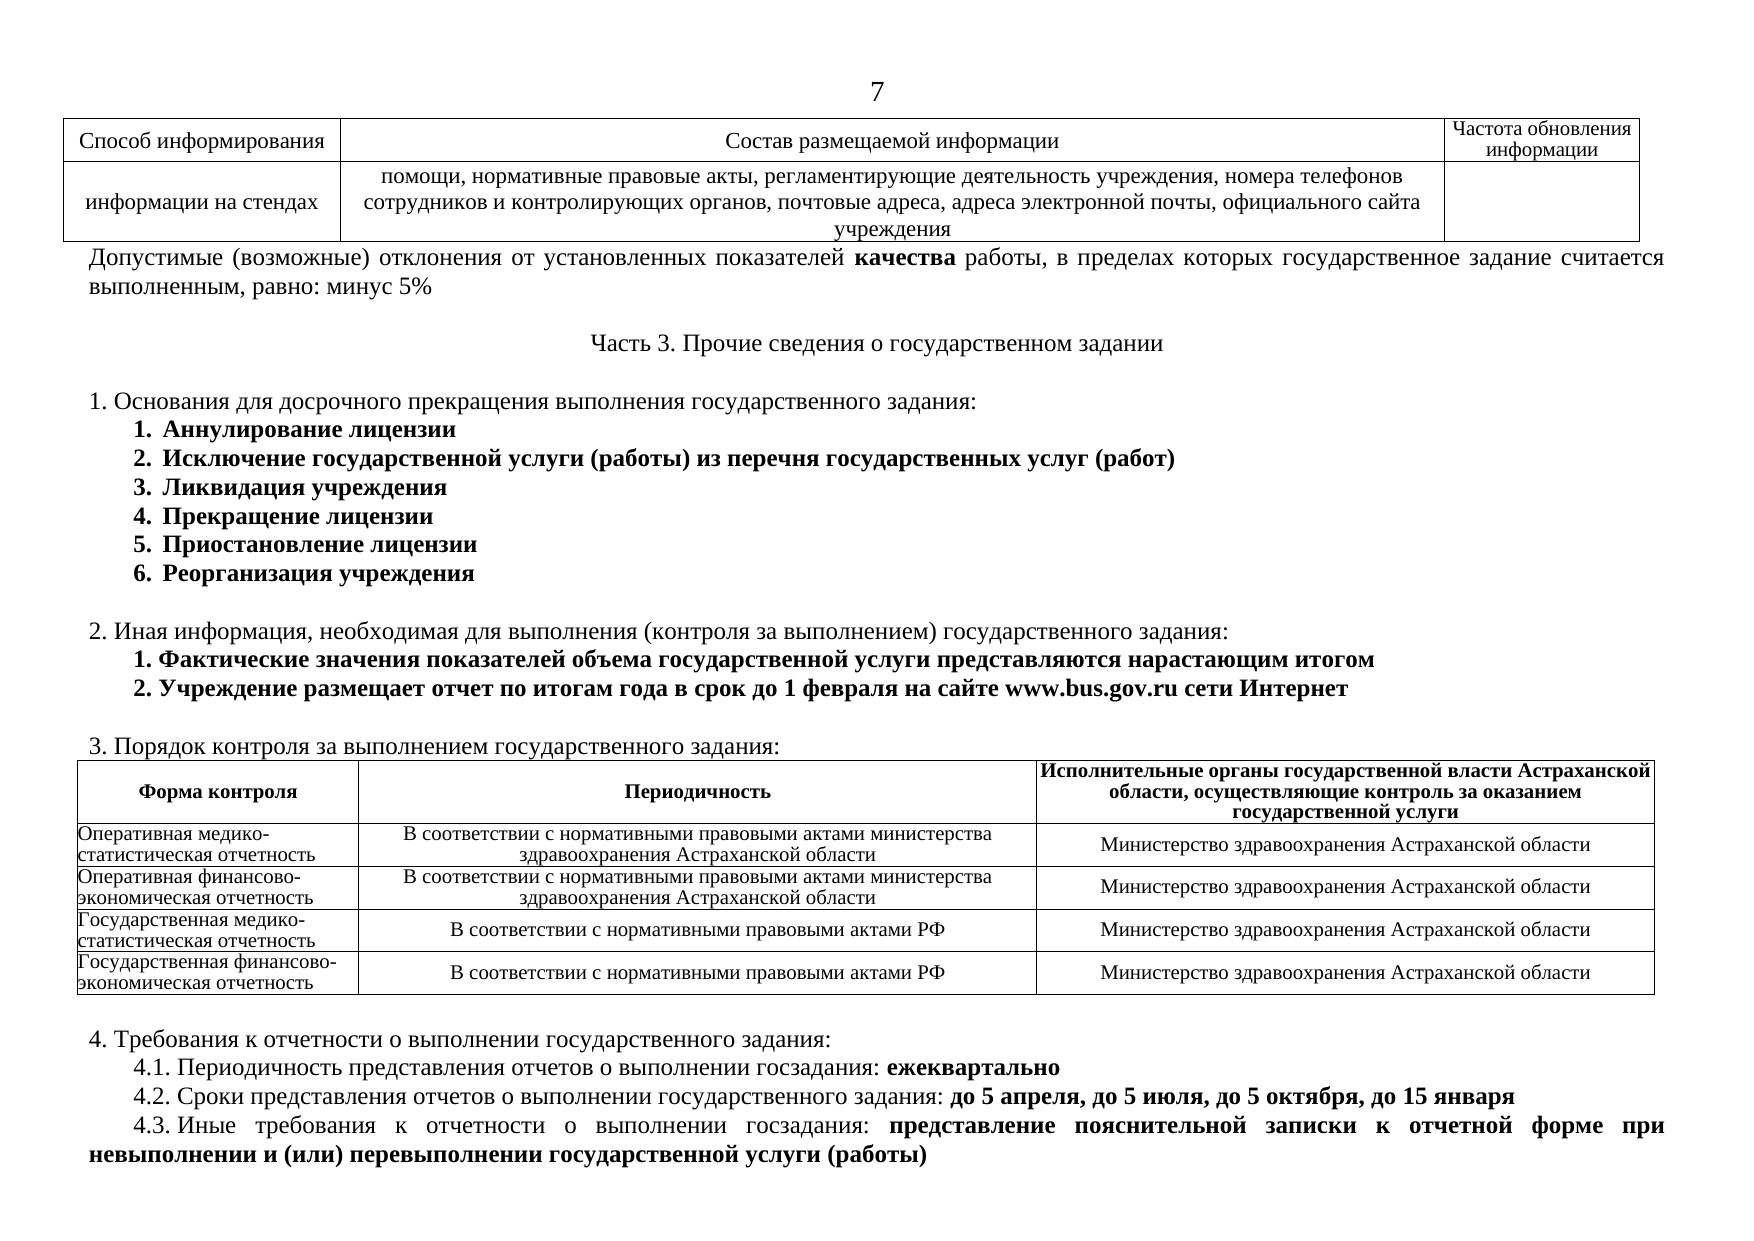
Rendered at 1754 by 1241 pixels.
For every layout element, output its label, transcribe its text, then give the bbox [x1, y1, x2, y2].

text 2. Исключение государственной услуги (работы) из перечня государственных услуг (работ) [89, 443, 1665, 472]
table_header Способ информирования [64, 119, 340, 161]
text 1. Основания для досрочного прекращения выполнения государственного задания: [89, 386, 1665, 414]
text 4. Прекращение лицензии [89, 501, 1665, 529]
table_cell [341, 162, 1444, 241]
table_cell Государственная медико-статистическая отчетность [78, 910, 358, 951]
table_cell Оперативная финансово-экономическая отчетность [78, 867, 358, 908]
table_header Периодичность [359, 761, 1036, 823]
table_cell Оперативная медико-статистическая отчетность [78, 824, 358, 866]
table_cell В соответствии с нормативными правовыми актами министерства здравоохранения Астраханской области [359, 867, 1036, 908]
table_cell В соответствии с нормативными правовыми актами РФ [359, 952, 1036, 994]
table_cell Министерство здравоохранения Астраханской области [1037, 910, 1654, 951]
text 4.2. Сроки представления отчетов о выполнении государственного задания: до 5 апреля, до 5 июля, до 5 октября, до 15 января [89, 1081, 1665, 1110]
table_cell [64, 162, 340, 241]
text 5. Приостановление лицензии [89, 529, 1665, 558]
table_cell В соответствии с нормативными правовыми актами министерства здравоохранения Астраханской области [359, 824, 1036, 866]
text Часть 3. Прочие сведения о государственном задании [89, 328, 1665, 357]
table_cell Министерство здравоохранения Астраханской области [1037, 952, 1654, 994]
text 1. Фактические значения показателей объема государственной услуги представляются нарастающим итогом [89, 644, 1665, 673]
text 6. Реорганизация учреждения [89, 558, 1665, 587]
table_cell Государственная финансово-экономическая отчетность [78, 952, 358, 994]
table_cell В соответствии с нормативными правовыми актами РФ [359, 910, 1036, 951]
text Допустимые (возможные) отклонения от установленных показателей качества работы, в пределах которых государственное задание считается выполненным, равно: минус 5% [89, 242, 1665, 299]
text 4.3. Иные требования к отчетности о выполнении госзадания: представление пояснительной записки к отчетной форме при невыполнении и (или) перевыполнении государственной услуги (работы) [89, 1110, 1665, 1167]
table_header Форма контроля [78, 761, 358, 823]
table_header Частота обновления информации [1445, 119, 1639, 161]
table_cell Министерство здравоохранения Астраханской области [1037, 824, 1654, 866]
table_header Состав размещаемой информации [341, 119, 1444, 161]
table_cell Министерство здравоохранения Астраханской области [1037, 867, 1654, 908]
text 3. Порядок контроля за выполнением государственного задания: [89, 731, 1665, 759]
text 2. Иная информация, необходимая для выполнения (контроля за выполнением) государственного задания: [89, 616, 1665, 644]
text 4. Требования к отчетности о выполнении государственного задания: [89, 1024, 1665, 1052]
table_header Исполнительные органы государственной власти Астраханской области, осуществляющие контроль за оказанием государственной услуги [1037, 761, 1654, 823]
text 3. Ликвидация учреждения [89, 472, 1665, 501]
text 2. Учреждение размещает отчет по итогам года в срок до 1 февраля на сайте www.bus.gov.ru сети Интернет [89, 673, 1665, 702]
text 4.1. Периодичность представления отчетов о выполнении госзадания: ежеквартально [89, 1052, 1665, 1081]
text 1. Аннулирование лицензии [89, 414, 1665, 443]
